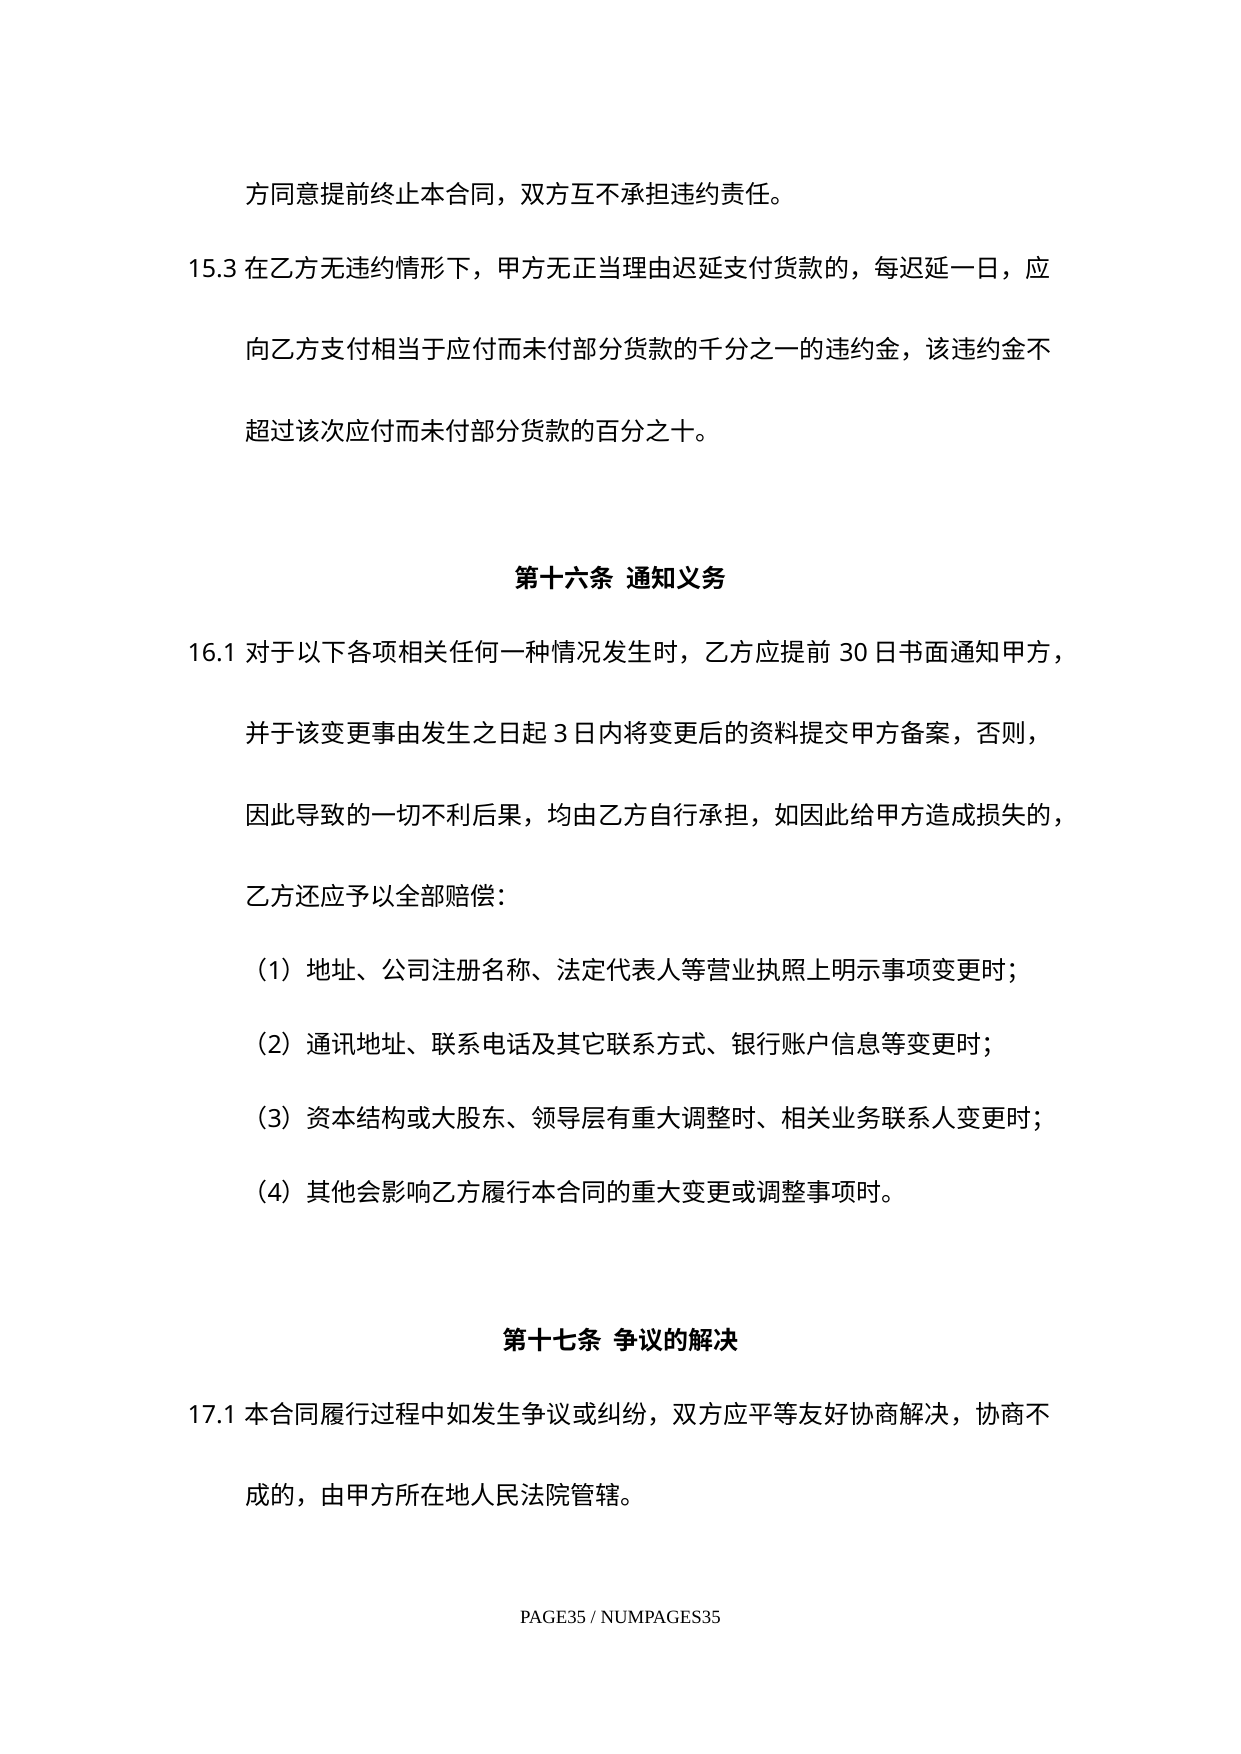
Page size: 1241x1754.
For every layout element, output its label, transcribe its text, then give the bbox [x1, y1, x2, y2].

text （4）其他会影响乙方履行本合同的重大变更或调整事项时。 [242, 1158, 1053, 1223]
text 17.1 本合同履行过程中如发生争议或纠纷，双方应平等友好协商解决，协商不成的，由甲方所在地人民法院管辖。 [187, 1380, 1053, 1526]
text 第十六条 通知义务 [187, 544, 1053, 609]
text 15.3 在乙方无违约情形下，甲方无正当理由迟延支付货款的，每迟延一日，应向乙方支付相当于应付而未付部分货款的千分之一的违约金，该违约金不超过该次应付而未付部分货款的百分之十。 [187, 234, 1053, 462]
text 第十七条 争议的解决 [187, 1306, 1053, 1371]
text 16.1 对于以下各项相关任何一种情况发生时，乙方应提前30日书面通知甲方，并于该变更事由发生之日起3日内将变更后的资料提交甲方备案，否则，因此导致的一切不利后果，均由乙方自行承担，如因此给甲方造成损失的，乙方还应予以全部赔偿： [187, 618, 1053, 927]
text （3）资本结构或大股东、领导层有重大调整时、相关业务联系人变更时； [242, 1084, 1053, 1149]
text （1）地址、公司注册名称、法定代表人等营业执照上明示事项变更时； [242, 936, 1053, 1001]
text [187, 160, 1053, 225]
text （2）通讯地址、联系电话及其它联系方式、银行账户信息等变更时； [242, 1010, 1053, 1075]
